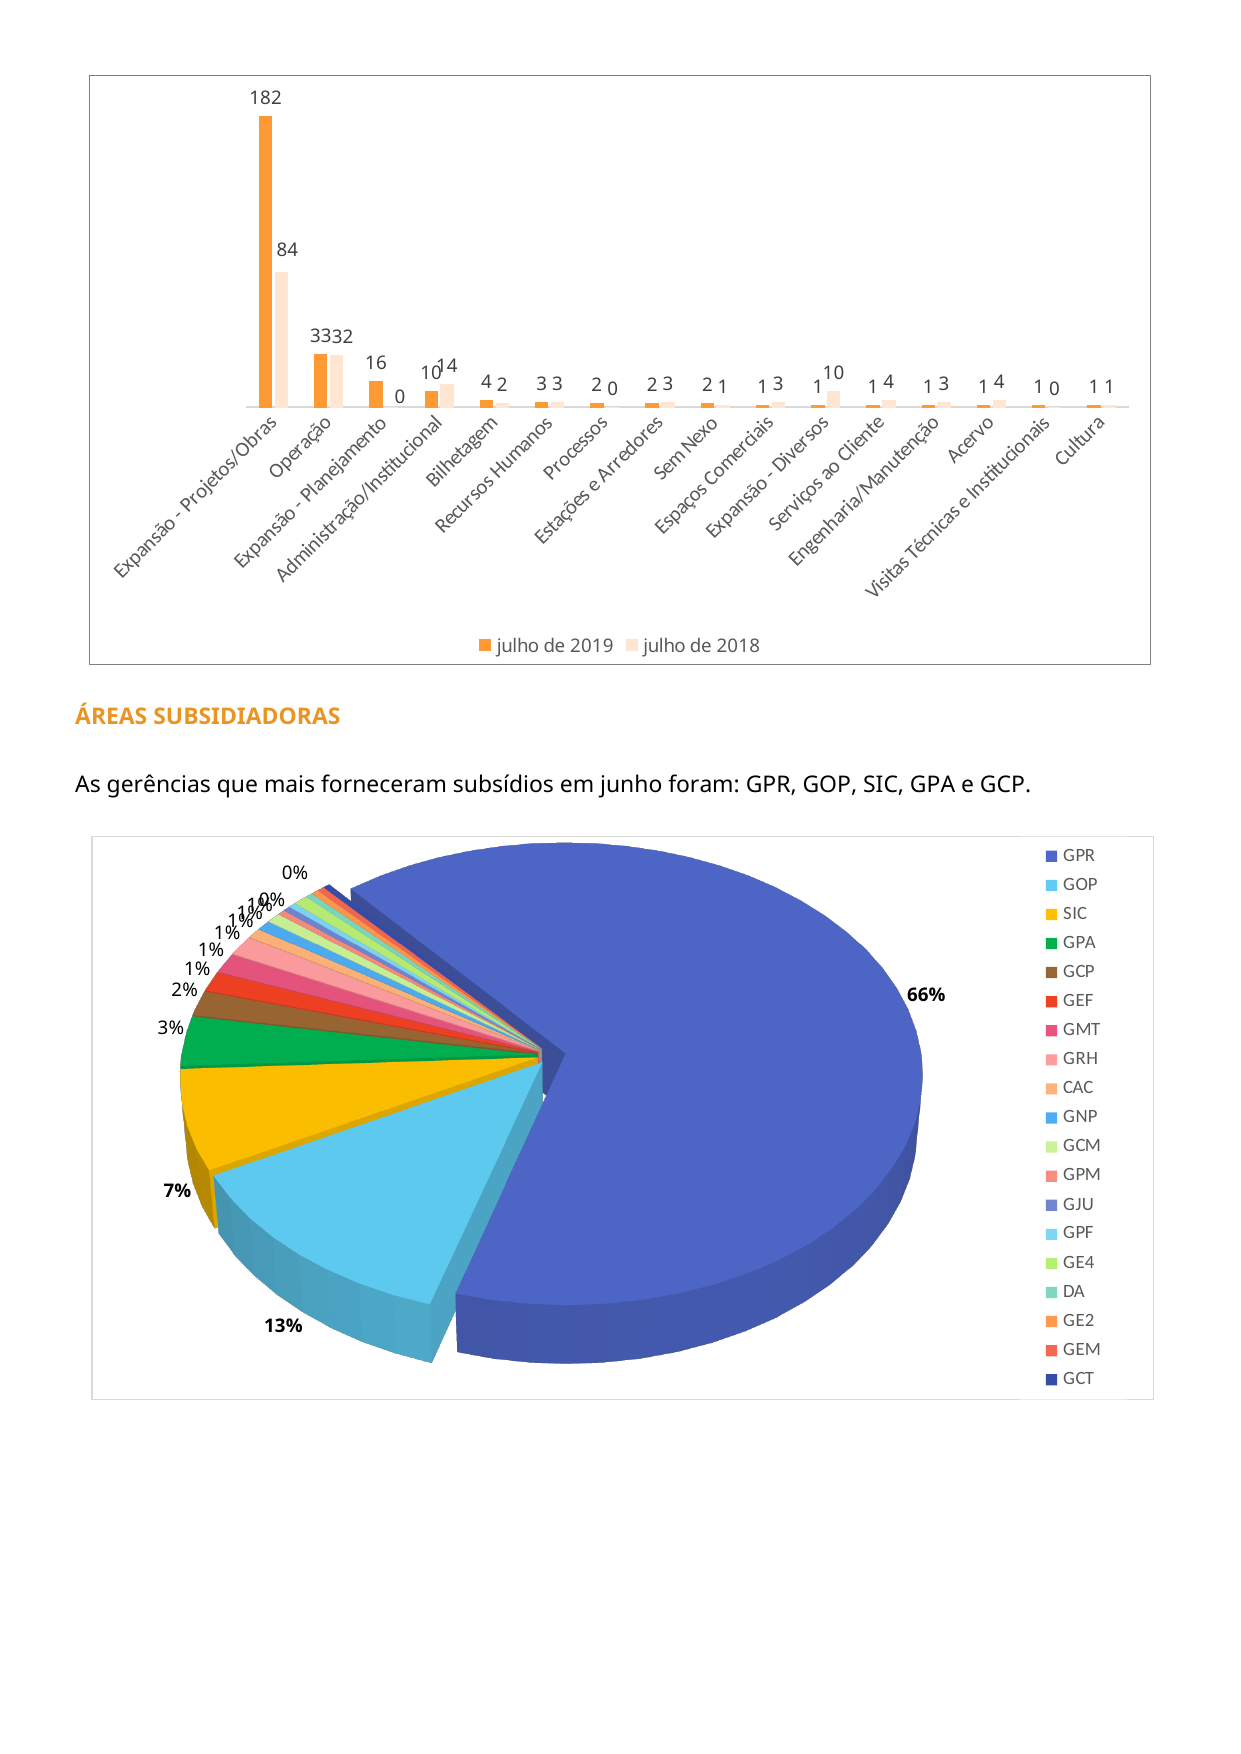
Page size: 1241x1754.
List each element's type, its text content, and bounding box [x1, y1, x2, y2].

text As gerências que mais forneceram subsídios em junho foram: GPR, GOP, SIC, GPA e GCP. [75, 768, 1165, 799]
text ÁREAS SUBSIDIADORAS [75, 700, 1165, 732]
